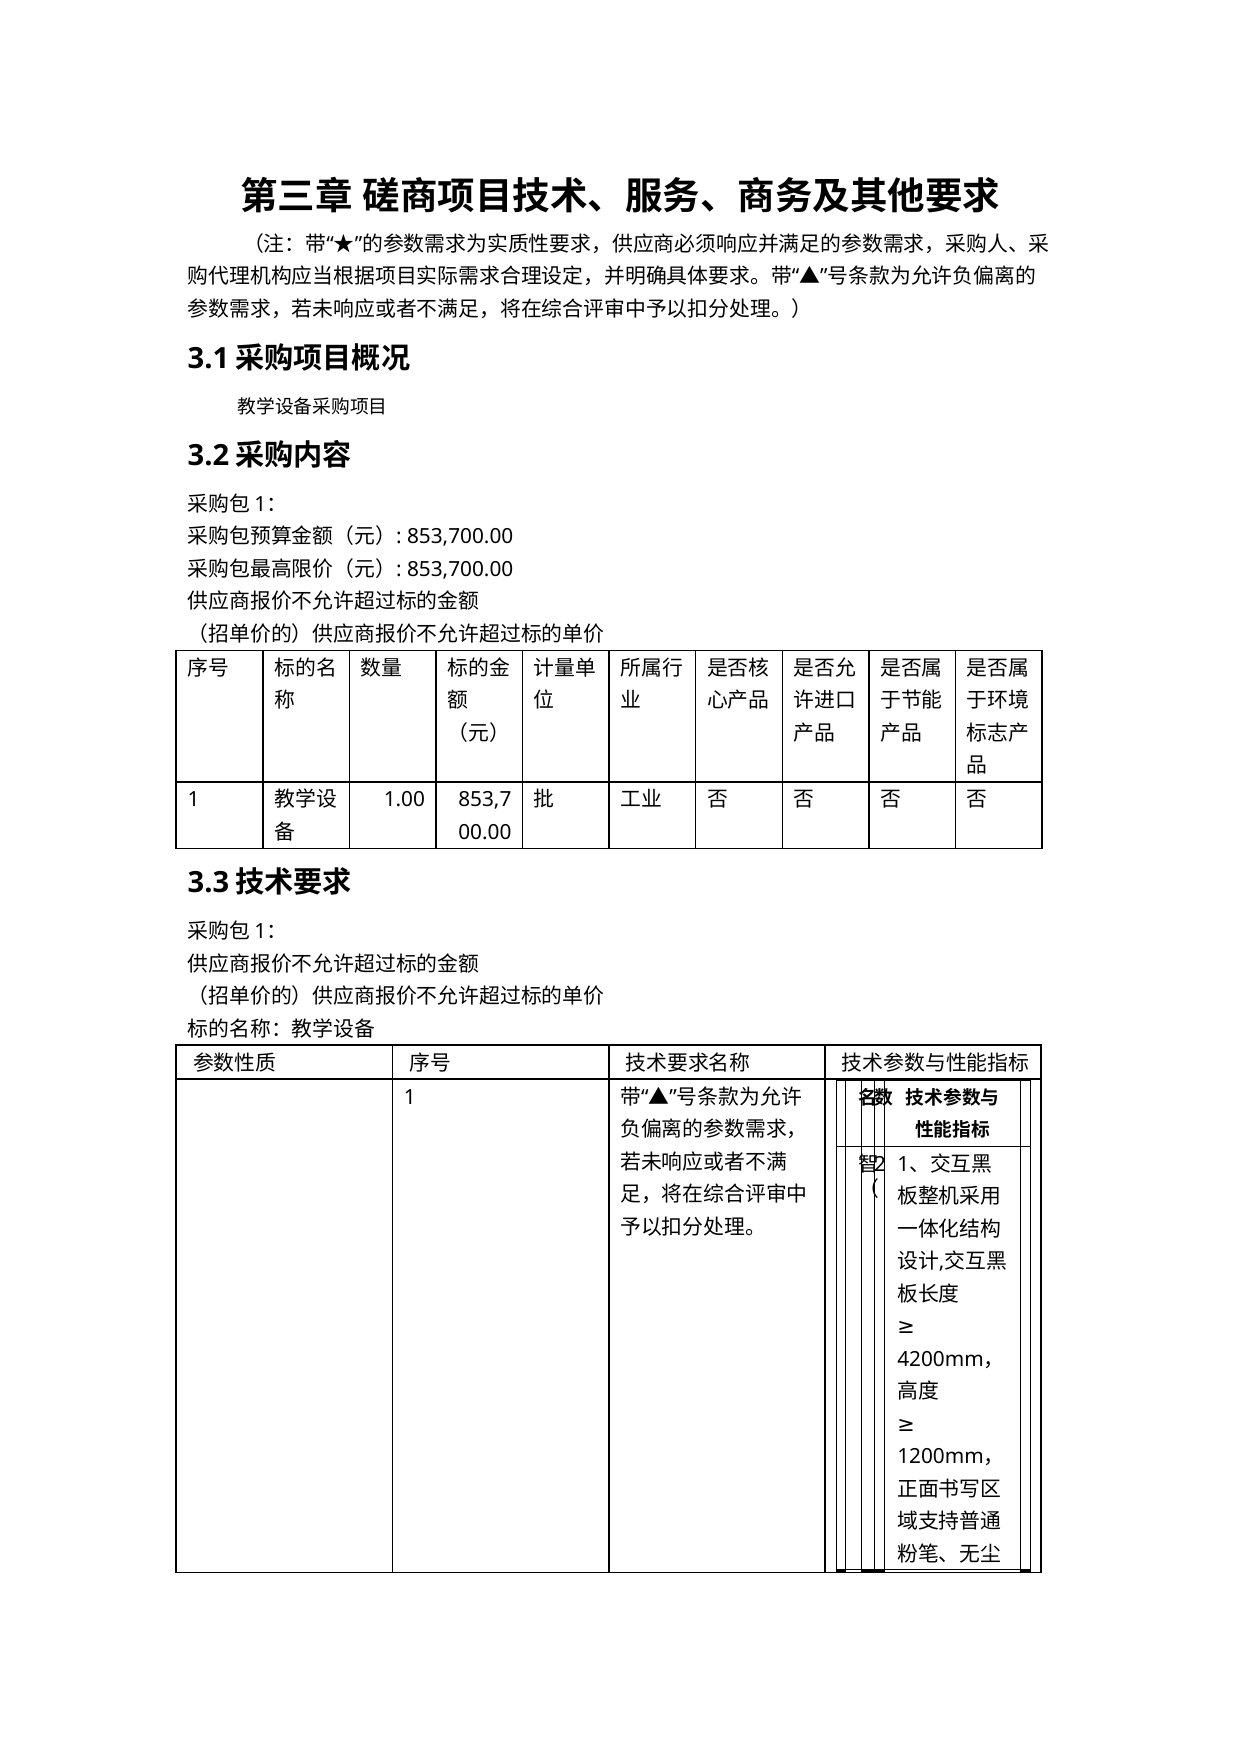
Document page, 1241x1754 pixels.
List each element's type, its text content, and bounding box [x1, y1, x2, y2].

table_cell [862, 1147, 874, 1164]
table_cell [862, 1105, 874, 1146]
table_cell [1021, 1081, 1030, 1146]
table_cell [875, 1147, 884, 1157]
table_header 序号 [177, 651, 262, 781]
table_header 技术参数与性能指标 [826, 1046, 1040, 1078]
table_cell [1021, 1147, 1030, 1569]
text 采购包预算金额（元）: 853,700.00 [187, 519, 1053, 552]
table_cell 否 [870, 783, 955, 848]
table_cell [862, 1172, 874, 1569]
text 标的名称：教学设备 [187, 1012, 1053, 1044]
text 采购包1： [187, 487, 1053, 519]
text （招单价的）供应商报价不允许超过标的单价 [187, 979, 1053, 1012]
table_cell 否 [956, 783, 1041, 848]
table_cell [846, 1147, 861, 1569]
table_cell [837, 1147, 845, 1569]
text 采购包最高限价（元）: 853,700.00 [187, 552, 1053, 584]
table_cell [875, 1171, 884, 1569]
text 第三章 磋商项目技术、服务、商务及其他要求 [187, 162, 1053, 227]
table_cell 工业 [610, 783, 695, 848]
text （招单价的）供应商报价不允许超过标的单价 [187, 617, 1053, 649]
table_cell [177, 1080, 392, 1572]
table_cell [837, 1081, 845, 1146]
table_cell [862, 1081, 874, 1091]
text （注：带“★”的参数需求为实质性要求，供应商必须响应并满足的参数需求，采购人、采购代理机构应当根据项目实际需求合理设定，并明确具体要求。带“▲”号条款为允许负偏离的参数需求，若未响应或者不满足，将在综合评审中予以扣分处理。） [187, 227, 1053, 324]
table_cell 1 [177, 783, 262, 848]
table_cell 批 [523, 783, 608, 848]
table_cell 853,700.00 [437, 783, 522, 848]
table_header 技术要求名称 [610, 1046, 824, 1078]
table_header 是否属于节能产品 [870, 651, 955, 781]
table_header 参数性质 [177, 1046, 392, 1078]
table_header 是否核心产品 [696, 651, 782, 781]
table_header 数量 [350, 651, 435, 781]
table_cell 教学设备 [264, 783, 349, 848]
table_cell [1031, 1080, 1040, 1572]
text 供应商报价不允许超过标的金额 [187, 584, 1053, 617]
table_header 是否属于环境标志产品 [956, 651, 1041, 781]
table_header 计量单位 [523, 651, 608, 781]
text 3.3技术要求 [187, 849, 1053, 914]
table_cell [875, 1095, 884, 1146]
table_cell 否 [783, 783, 868, 848]
table_header 序号 [393, 1046, 608, 1078]
table_cell [826, 1080, 836, 1572]
text 3.1采购项目概况 [187, 324, 1053, 389]
table_cell 否 [696, 783, 782, 848]
table_header 标的名称 [264, 651, 349, 781]
table_header 所属行业 [610, 651, 695, 781]
table_cell 1.00 [350, 783, 435, 848]
table_cell [846, 1081, 861, 1146]
text 教学设备采购项目 [187, 389, 1053, 422]
table_header 是否允许进口产品 [783, 651, 868, 781]
text 3.2采购内容 [187, 422, 1053, 487]
table_cell 1 [393, 1080, 608, 1572]
table_cell [875, 1157, 882, 1169]
table_cell [875, 1081, 884, 1091]
text 供应商报价不允许超过标的金额 [187, 947, 1053, 979]
table_cell [885, 1081, 1020, 1146]
table_header 标的金额 （元） [437, 651, 522, 781]
table_cell [885, 1147, 1020, 1569]
text 采购包1： [187, 914, 1053, 947]
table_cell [610, 1080, 824, 1572]
